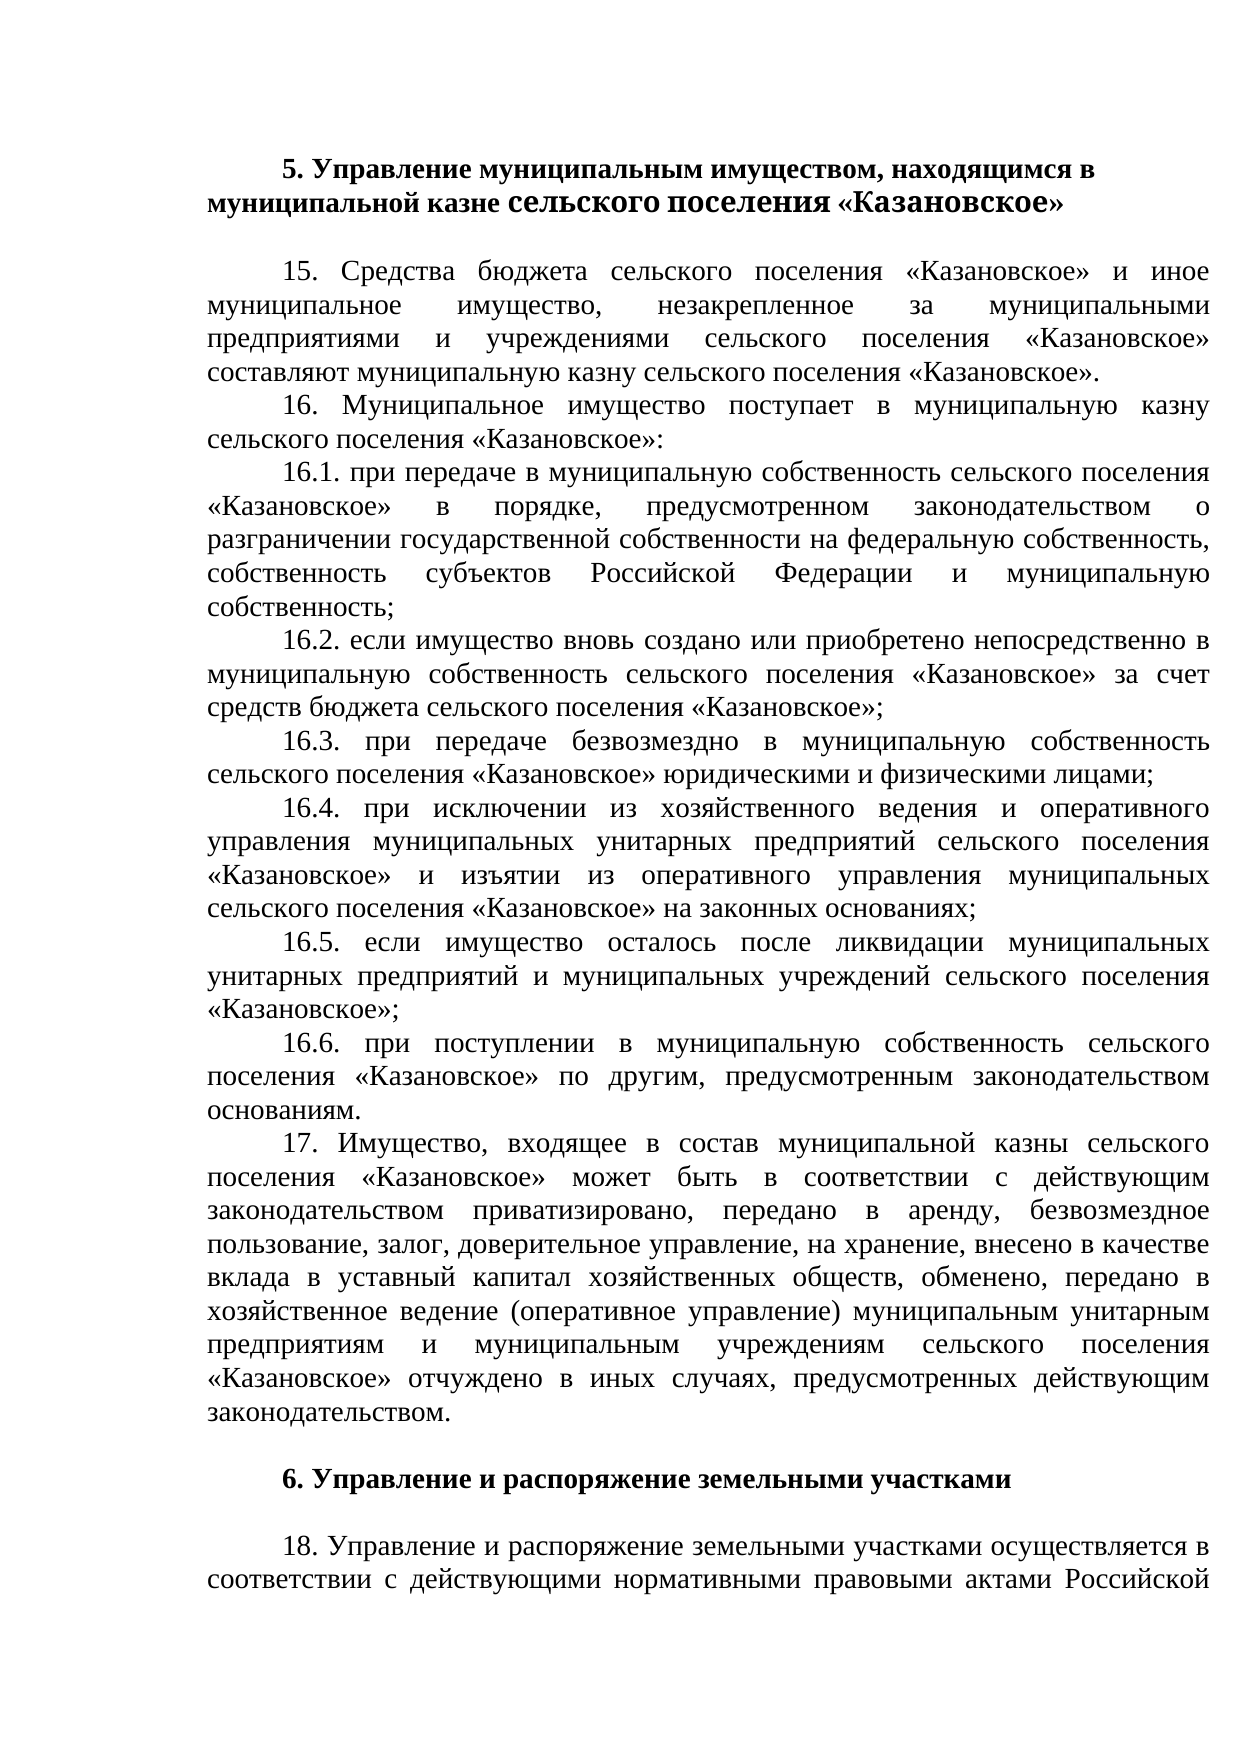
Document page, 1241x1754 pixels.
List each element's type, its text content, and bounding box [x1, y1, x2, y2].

text 17. Имущество, входящее в состав муниципальной казны сельского поселения «Казановское» может быть в соответствии с действующим законодательством приватизировано, передано в аренду, безвозмездное пользование, залог, доверительное управление, на хранение, внесено в качестве вклада в уставный капитал хозяйственных обществ, обменено, передано в хозяйственное ведение (оперативное управление) муниципальным унитарным предприятиям и муниципальным учреждениям сельского поселения «Казановское» отчуждено в иных случаях, предусмотренных действующим законодательством. [207, 1125, 1211, 1427]
text 16.1. при передаче в муниципальную собственность сельского поселения «Казановское» в порядке, предусмотренном законодательством о разграничении государственной собственности на федеральную собственность, собственность субъектов Российской Федерации и муниципальную собственность; [207, 454, 1211, 622]
text 15. Средства бюджета сельского поселения «Казановское» и иное муниципальное имущество, незакрепленное за муниципальными предприятиями и учреждениями сельского поселения «Казановское» составляют муниципальную казну сельского поселения «Казановское». [207, 253, 1211, 387]
text 16.2. если имущество вновь создано или приобретено непосредственно в муниципальную собственность сельского поселения «Казановское» за счет средств бюджета сельского поселения «Казановское»; [207, 622, 1211, 723]
text 16.3. при передаче безвозмездно в муниципальную собственность сельского поселения «Казановское» юридическими и физическими лицами; [207, 723, 1211, 790]
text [207, 1528, 1211, 1595]
text 16. Муниципальное имущество поступает в муниципальную казну сельского поселения «Казановское»: [207, 387, 1211, 454]
subtitle 6. Управление и распоряжение земельными участками [207, 1461, 1211, 1494]
subtitle 5. Управление муниципальным имуществом, находящимся в муниципальной казне сельского поселения «Казановское» [207, 152, 1211, 220]
text 16.4. при исключении из хозяйственного ведения и оперативного управления муниципальных унитарных предприятий сельского поселения «Казановское» и изъятии из оперативного управления муниципальных сельского поселения «Казановское» на законных основаниях; [207, 790, 1211, 924]
text 16.6. при поступлении в муниципальную собственность сельского поселения «Казановское» по другим, предусмотренным законодательством основаниям. [207, 1025, 1211, 1125]
text 16.5. если имущество осталось после ликвидации муниципальных унитарных предприятий и муниципальных учреждений сельского поселения «Казановское»; [207, 924, 1211, 1025]
